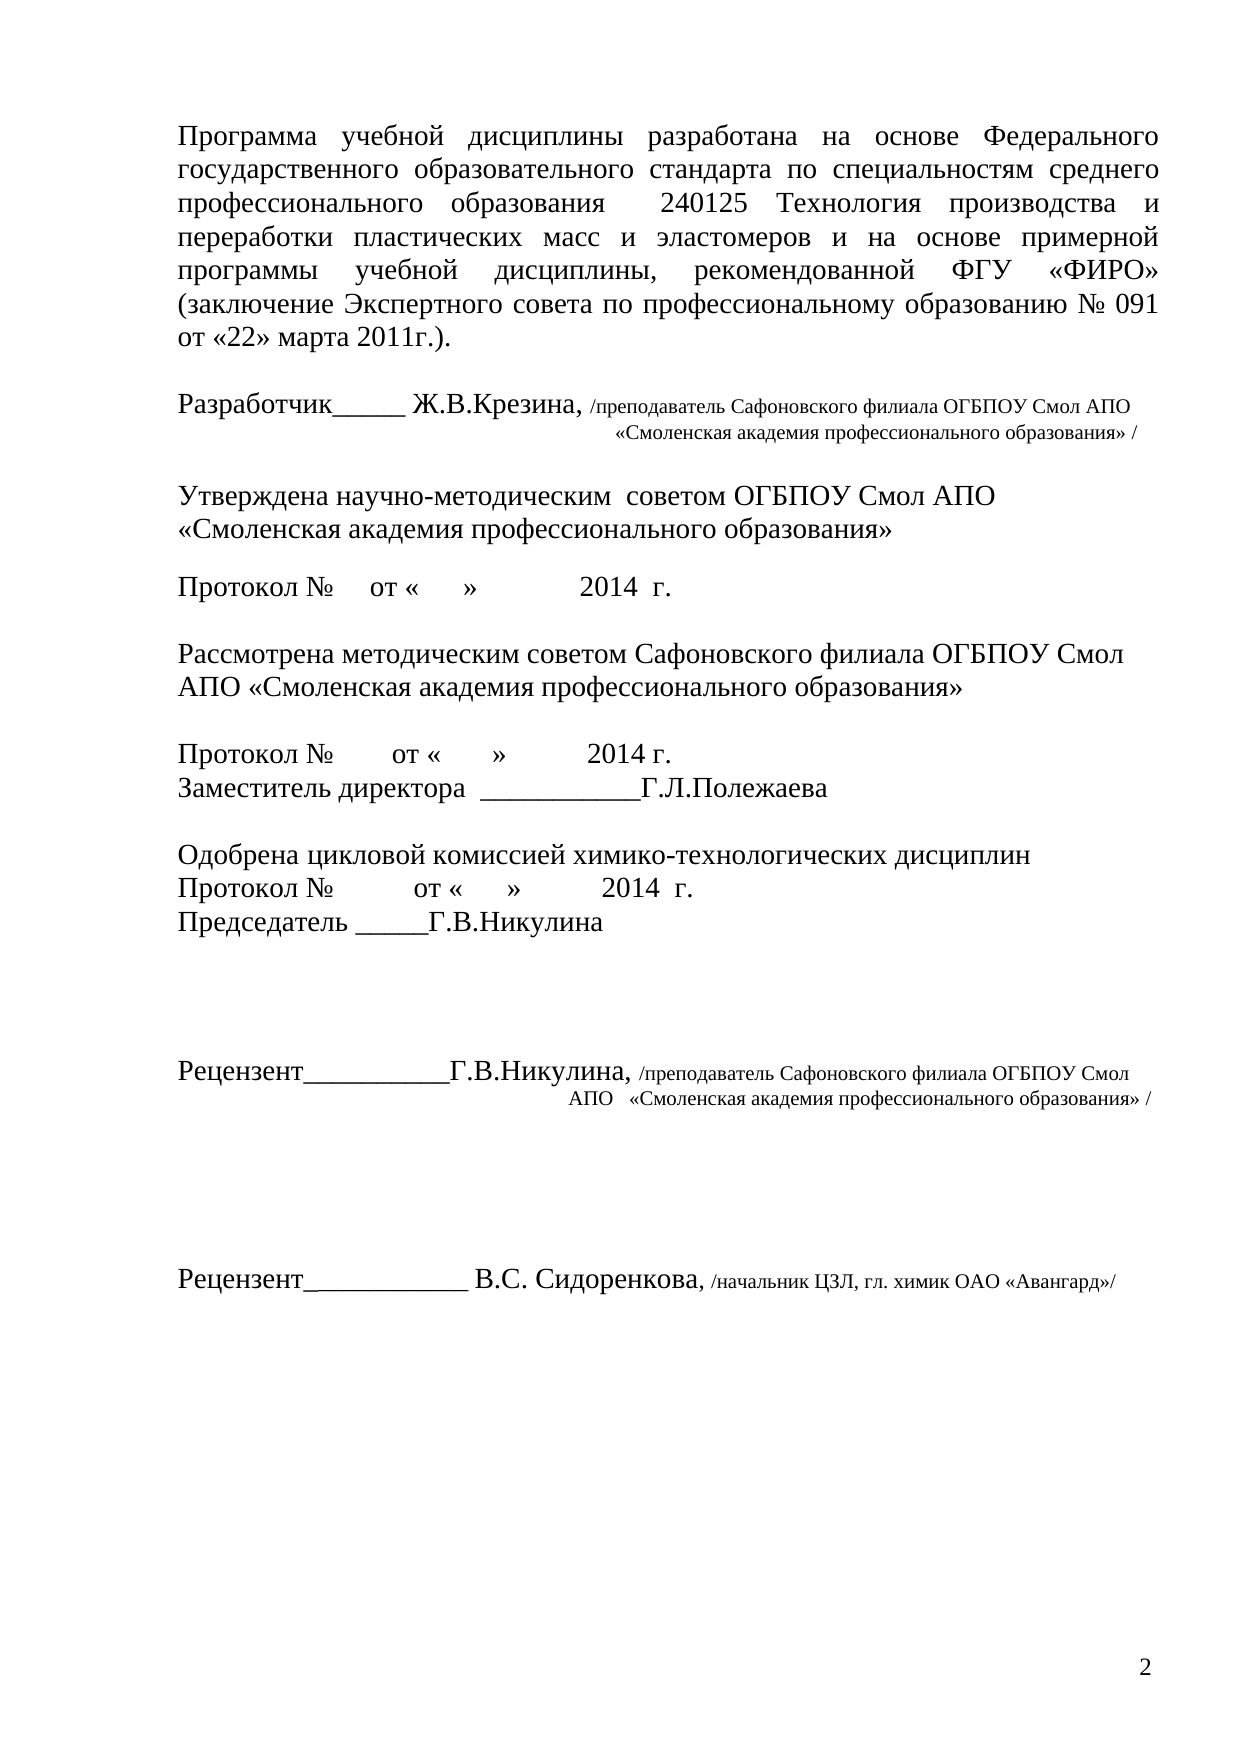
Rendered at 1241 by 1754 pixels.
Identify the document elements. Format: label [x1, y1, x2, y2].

table_header [155, 118, 1182, 1345]
